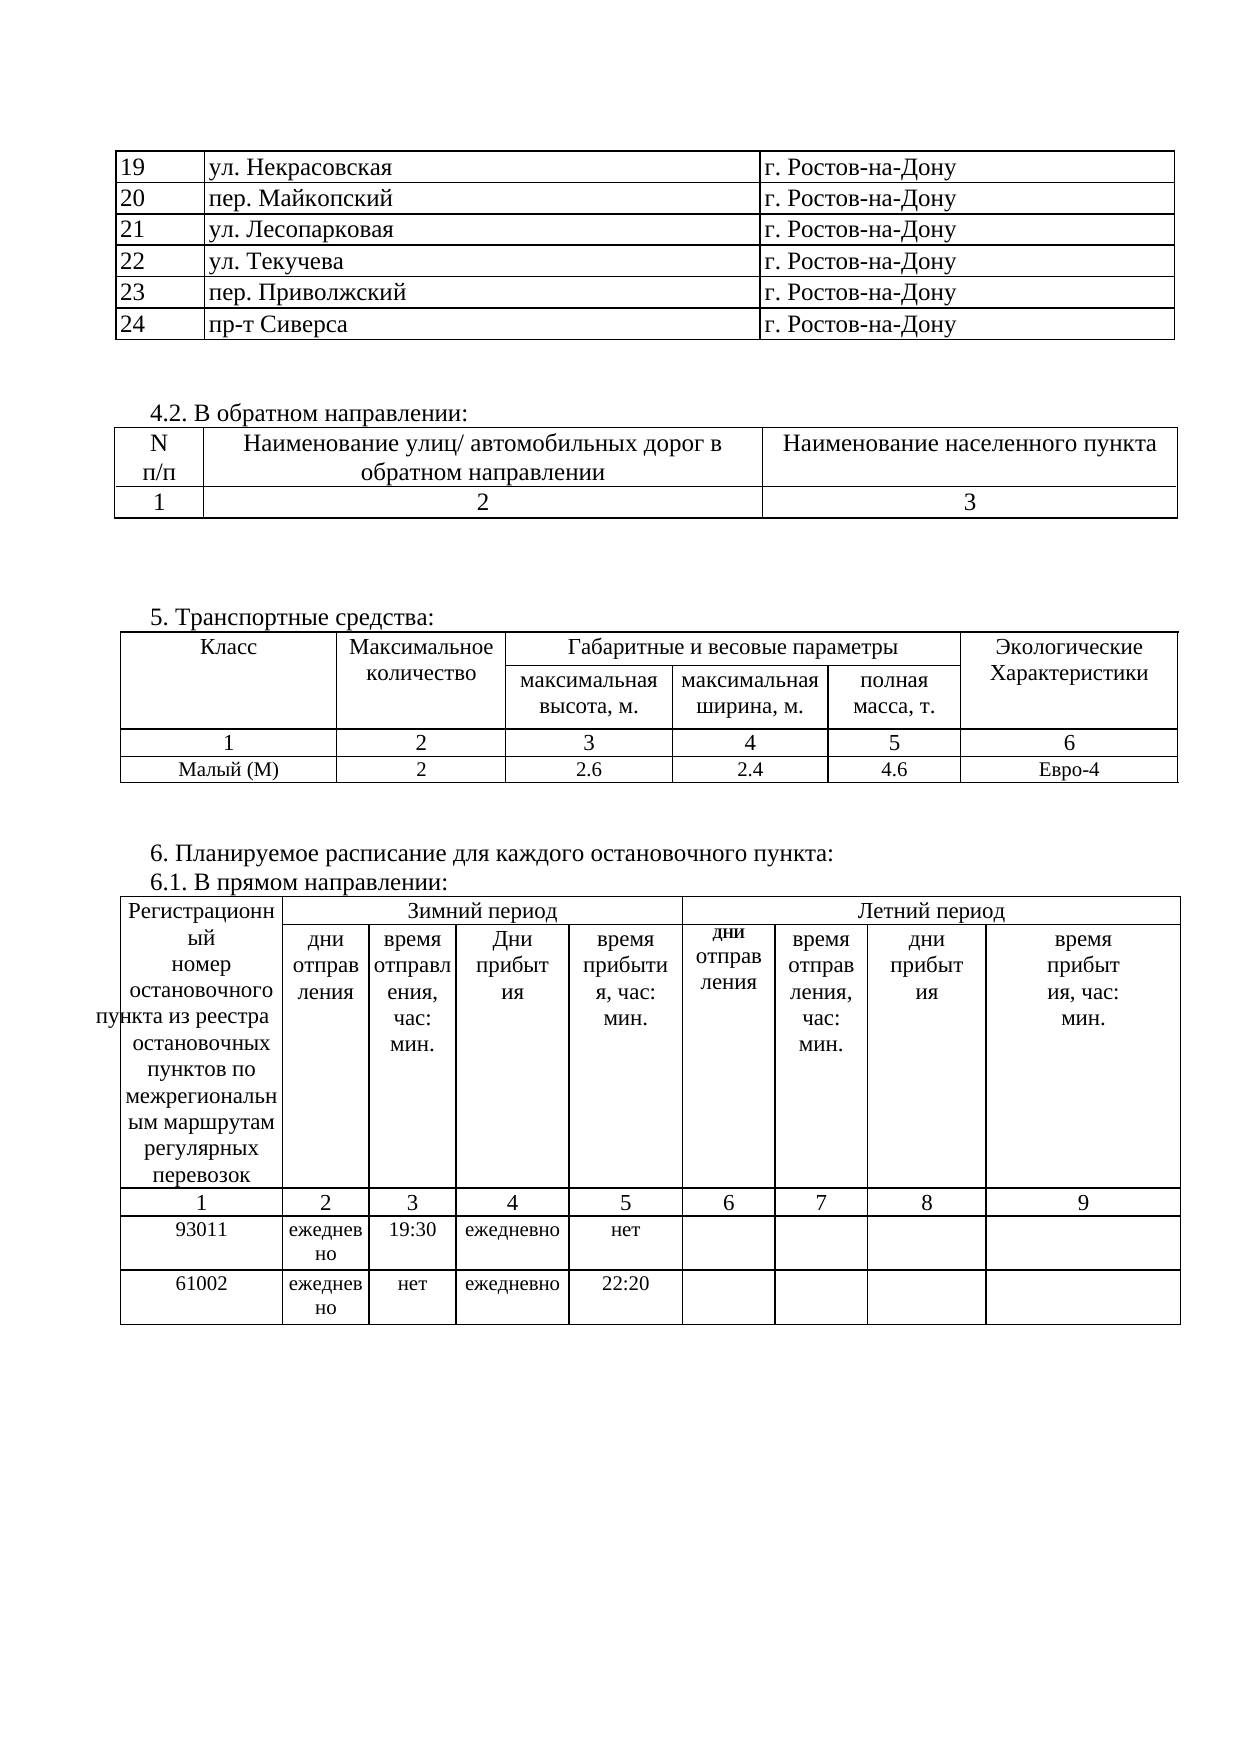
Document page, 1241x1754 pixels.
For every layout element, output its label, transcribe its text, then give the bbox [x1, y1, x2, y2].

table_cell Дни прибыт ия [457, 925, 568, 1187]
table_cell нет [370, 1271, 455, 1324]
table_cell 2 [337, 730, 505, 756]
table_cell 93011 [121, 1217, 282, 1269]
table_cell г. Ростов-на-Дону [761, 277, 1174, 307]
table_cell ежедневно [457, 1217, 568, 1269]
table_header Максимальное количество [337, 633, 505, 728]
table_cell 9 [987, 1189, 1180, 1215]
table_header Экологические Характеристики [961, 633, 1177, 728]
table_cell г. Ростов-на-Дону [761, 215, 1174, 244]
table_cell [987, 1271, 1180, 1324]
table_header Регистрационный номер остановочного пункта из реестра остановочных пунктов по межрегиональным маршрутам регулярных перевозок [121, 897, 282, 1187]
table_cell 2 [337, 757, 505, 781]
table_cell 5 [829, 730, 960, 756]
table_header Наименование улиц/ автомобильных дорог в обратном направлении [204, 428, 762, 486]
table_cell время прибыт ия, час: мин. [987, 925, 1180, 1187]
table_cell [868, 1271, 985, 1324]
table_cell 3 [506, 730, 672, 756]
table_cell [987, 1217, 1180, 1269]
text 6.1. В прямом направлении: [150, 867, 1090, 896]
table_cell 3 [763, 486, 1177, 517]
text 4.2. В обратном направлении: [150, 398, 1090, 427]
table_cell ул. Некрасовская [205, 152, 759, 181]
table_cell [683, 1271, 774, 1324]
table_cell 24 [117, 309, 204, 339]
table_cell 2 [283, 1189, 368, 1215]
table_cell 4.6 [829, 757, 960, 781]
table_cell 61002 [121, 1271, 282, 1324]
table_cell пр-т Сиверса [205, 309, 759, 339]
table_cell ежедневно [283, 1271, 368, 1324]
table_cell время прибыти я, час: мин. [570, 925, 682, 1187]
table_cell [776, 1271, 867, 1324]
table_cell 22:20 [570, 1271, 682, 1324]
text 5. Транспортные средства: [150, 602, 1090, 631]
table_cell 2.6 [506, 757, 672, 781]
table_cell ежедневно [457, 1271, 568, 1324]
table_header Зимний период [283, 897, 682, 923]
table_cell 8 [868, 1189, 985, 1215]
table_cell г. Ростов-на-Дону [761, 183, 1174, 213]
table_cell 4 [673, 730, 827, 756]
table_cell [683, 1217, 774, 1269]
table_header Наименование населенного пункта [763, 428, 1177, 486]
table_cell пер. Майкопский [205, 183, 759, 213]
table_cell нет [570, 1217, 682, 1269]
table_cell дни отправ ления [283, 925, 368, 1187]
table_cell 7 [776, 1189, 867, 1215]
table_cell 23 [117, 277, 204, 307]
table_cell 6 [961, 730, 1177, 756]
table_cell ежедневно [283, 1217, 368, 1269]
table_cell 6 [683, 1189, 774, 1215]
table_cell 5 [570, 1189, 682, 1215]
table_cell 22 [117, 246, 204, 276]
table_cell 2 [204, 487, 762, 517]
table_cell 1 [115, 487, 203, 517]
table_header Класс [121, 633, 336, 728]
table_cell 19 [117, 152, 204, 181]
table_cell максимальная высота, м. [506, 666, 672, 728]
table_cell г. Ростов-на-Дону [761, 152, 1174, 181]
table_cell 20 [117, 183, 204, 213]
table_header Габаритные и весовые параметры [506, 633, 960, 664]
table_cell г. Ростов-на-Дону [761, 246, 1174, 276]
table_cell дни прибыт ия [868, 925, 985, 1187]
table_cell 21 [117, 215, 204, 244]
table_header Летний период [683, 897, 1180, 923]
table_cell пер. Приволжский [205, 277, 759, 307]
text 6. Планируемое расписание для каждого остановочного пункта: [150, 838, 1090, 867]
table_cell 1 [121, 730, 336, 756]
table_cell ДНИ отправ ления [683, 925, 774, 1187]
table_cell 1 [121, 1189, 282, 1215]
table_cell ул. Лесопарковая [205, 215, 759, 244]
table_cell 4 [457, 1189, 568, 1215]
table_cell г. Ростов-на-Дону [761, 309, 1174, 339]
table_header N п/п [115, 428, 203, 486]
table_cell Евро-4 [961, 757, 1177, 781]
table_cell 3 [370, 1189, 455, 1215]
table_cell время отправ ления, час: мин. [776, 925, 867, 1187]
table_cell Малый (М) [121, 757, 336, 781]
table_cell [868, 1217, 985, 1269]
table_cell 2.4 [673, 757, 827, 781]
table_cell полная масса, т. [829, 666, 960, 728]
table_cell максимальная ширина, м. [673, 666, 827, 728]
table_cell [776, 1217, 867, 1269]
table_cell ул. Текучева [205, 246, 759, 276]
table_cell 19:30 [370, 1217, 455, 1269]
table_cell время отправл ения, час: мин. [370, 925, 455, 1187]
